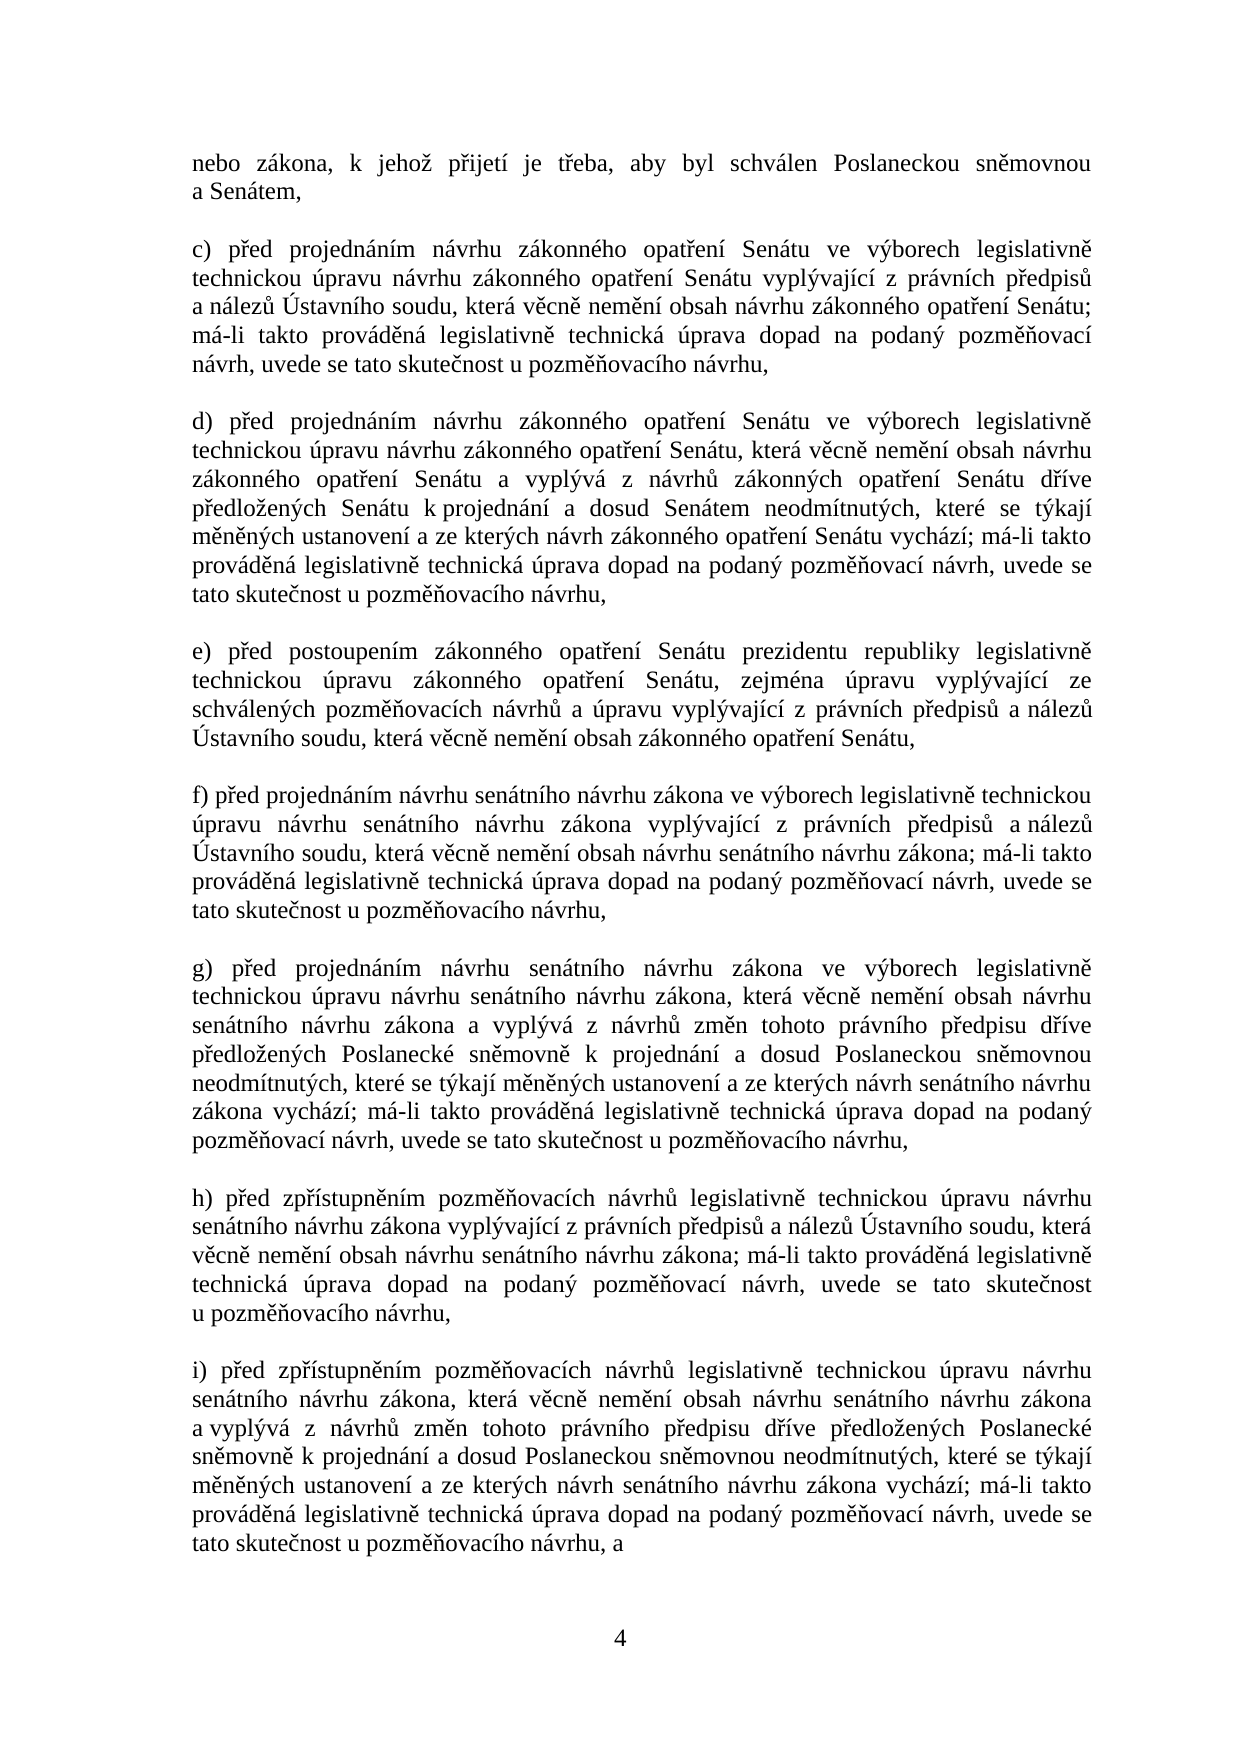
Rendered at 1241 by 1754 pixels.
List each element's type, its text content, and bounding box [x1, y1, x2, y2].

text c) před projednáním návrhu zákonného opatření Senátu ve výborech legislativně technickou úpravu návrhu zákonného opatření Senátu vyplývající z právních předpisů a nálezů Ústavního soudu, která věcně nemění obsah návrhu zákonného opatření Senátu; má-li takto prováděná legislativně technická úprava dopad na podaný pozměňovací návrh, uvede se tato skutečnost u pozměňovacího návrhu, [192, 234, 1093, 378]
text g) před projednáním návrhu senátního návrhu zákona ve výborech legislativně technickou úpravu návrhu senátního návrhu zákona, která věcně nemění obsah návrhu senátního návrhu zákona a vyplývá z návrhů změn tohoto právního předpisu dříve předložených Poslanecké sněmovně k projednání a dosud Poslaneckou sněmovnou neodmítnutých, které se týkají měněných ustanovení a ze kterých návrh senátního návrhu zákona vychází; má-li takto prováděná legislativně technická úprava dopad na podaný pozměňovací návrh, uvede se tato skutečnost u pozměňovacího návrhu, [192, 953, 1093, 1154]
text h) před zpřístupněním pozměňovacích návrhů legislativně technickou úpravu návrhu senátního návrhu zákona vyplývající z právních předpisů a nálezů Ústavního soudu, která věcně nemění obsah návrhu senátního návrhu zákona; má-li takto prováděná legislativně technická úprava dopad na podaný pozměňovací návrh, uvede se tato skutečnost u pozměňovacího návrhu, [192, 1183, 1093, 1326]
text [192, 148, 1093, 205]
text f) před projednáním návrhu senátního návrhu zákona ve výborech legislativně technickou úpravu návrhu senátního návrhu zákona vyplývající z právních předpisů a nálezů Ústavního soudu, která věcně nemění obsah návrhu senátního návrhu zákona; má-li takto prováděná legislativně technická úprava dopad na podaný pozměňovací návrh, uvede se tato skutečnost u pozměňovacího návrhu, [192, 780, 1093, 924]
text d) před projednáním návrhu zákonného opatření Senátu ve výborech legislativně technickou úpravu návrhu zákonného opatření Senátu, která věcně nemění obsah návrhu zákonného opatření Senátu a vyplývá z návrhů zákonných opatření Senátu dříve předložených Senátu k projednání a dosud Senátem neodmítnutých, které se týkají měněných ustanovení a ze kterých návrh zákonného opatření Senátu vychází; má-li takto prováděná legislativně technická úprava dopad na podaný pozměňovací návrh, uvede se tato skutečnost u pozměňovacího návrhu, [192, 406, 1093, 608]
text i) před zpřístupněním pozměňovacích návrhů legislativně technickou úpravu návrhu senátního návrhu zákona, která věcně nemění obsah návrhu senátního návrhu zákona a vyplývá z návrhů změn tohoto právního předpisu dříve předložených Poslanecké sněmovně k projednání a dosud Poslaneckou sněmovnou neodmítnutých, které se týkají měněných ustanovení a ze kterých návrh senátního návrhu zákona vychází; má-li takto prováděná legislativně technická úprava dopad na podaný pozměňovací návrh, uvede se tato skutečnost u pozměňovacího návrhu, a [192, 1355, 1093, 1556]
text e) před postoupením zákonného opatření Senátu prezidentu republiky legislativně technickou úpravu zákonného opatření Senátu, zejména úpravu vyplývající ze schválených pozměňovacích návrhů a úpravu vyplývající z právních předpisů a nálezů Ústavního soudu, která věcně nemění obsah zákonného opatření Senátu, [192, 636, 1093, 751]
